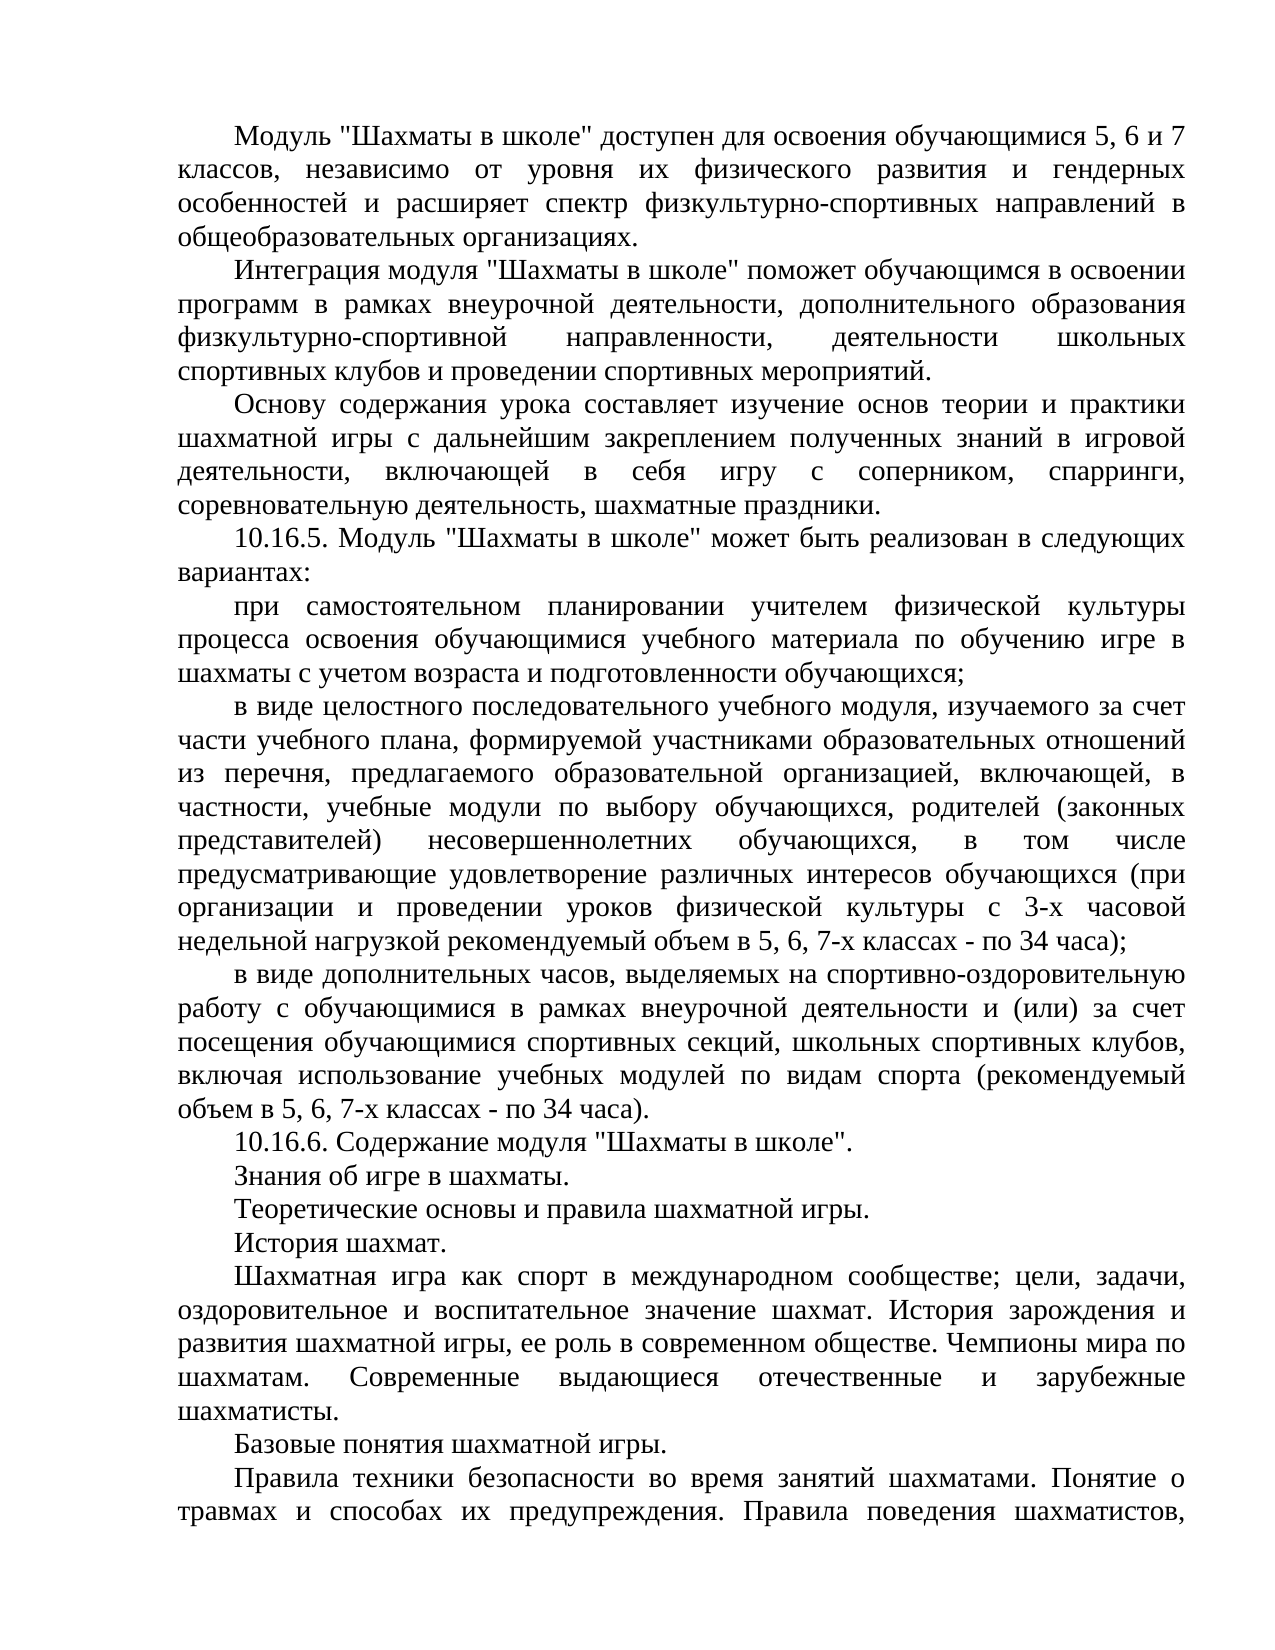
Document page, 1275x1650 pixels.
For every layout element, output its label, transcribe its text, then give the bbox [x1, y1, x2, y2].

text Модуль "Шахматы в школе" доступен для освоения обучающимися 5, 6 и 7 классов, независимо от уровня их физического развития и гендерных особенностей и расширяет спектр физкультурно-спортивных направлений в общеобразовательных организациях. [177, 118, 1186, 252]
text при самостоятельном планировании учителем физической культуры процесса освоения обучающимися учебного материала по обучению игре в шахматы с учетом возраста и подготовленности обучающихся; [177, 588, 1186, 688]
text Шахматная игра как спорт в международном сообществе; цели, задачи, оздоровительное и воспитательное значение шахмат. История зарождения и развития шахматной игры, ее роль в современном обществе. Чемпионы мира по шахматам. Современные выдающиеся отечественные и зарубежные шахматисты. [177, 1258, 1186, 1426]
text Базовые понятия шахматной игры. [177, 1426, 1186, 1460]
text Основу содержания урока составляет изучение основ теории и практики шахматной игры с дальнейшим закреплением полученных знаний в игровой деятельности, включающей в себя игру с соперником, спарринги, соревновательную деятельность, шахматные праздники. [177, 386, 1186, 521]
text 10.16.6. Содержание модуля "Шахматы в школе". [177, 1124, 1186, 1158]
text 10.16.5. Модуль "Шахматы в школе" может быть реализован в следующих вариантах: [177, 521, 1186, 588]
text Интеграция модуля "Шахматы в школе" поможет обучающимся в освоении программ в рамках внеурочной деятельности, дополнительного образования физкультурно-спортивной направленности, деятельности школьных спортивных клубов и проведении спортивных мероприятий. [177, 252, 1186, 386]
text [177, 1460, 1186, 1527]
text Теоретические основы и правила шахматной игры. [177, 1191, 1186, 1225]
text Знания об игре в шахматы. [177, 1158, 1186, 1191]
text в виде целостного последовательного учебного модуля, изучаемого за счет части учебного плана, формируемой участниками образовательных отношений из перечня, предлагаемого образовательной организацией, включающей, в частности, учебные модули по выбору обучающихся, родителей (законных представителей) несовершеннолетних обучающихся, в том числе предусматривающие удовлетворение различных интересов обучающихся (при организации и проведении уроков физической культуры с 3-х часовой недельной нагрузкой рекомендуемый объем в 5, 6, 7-х классах - по 34 часа); [177, 688, 1186, 957]
text История шахмат. [177, 1225, 1186, 1258]
text в виде дополнительных часов, выделяемых на спортивно-оздоровительную работу с обучающимися в рамках внеурочной деятельности и (или) за счет посещения обучающимися спортивных секций, школьных спортивных клубов, включая использование учебных модулей по видам спорта (рекомендуемый объем в 5, 6, 7-х классах - по 34 часа). [177, 957, 1186, 1124]
